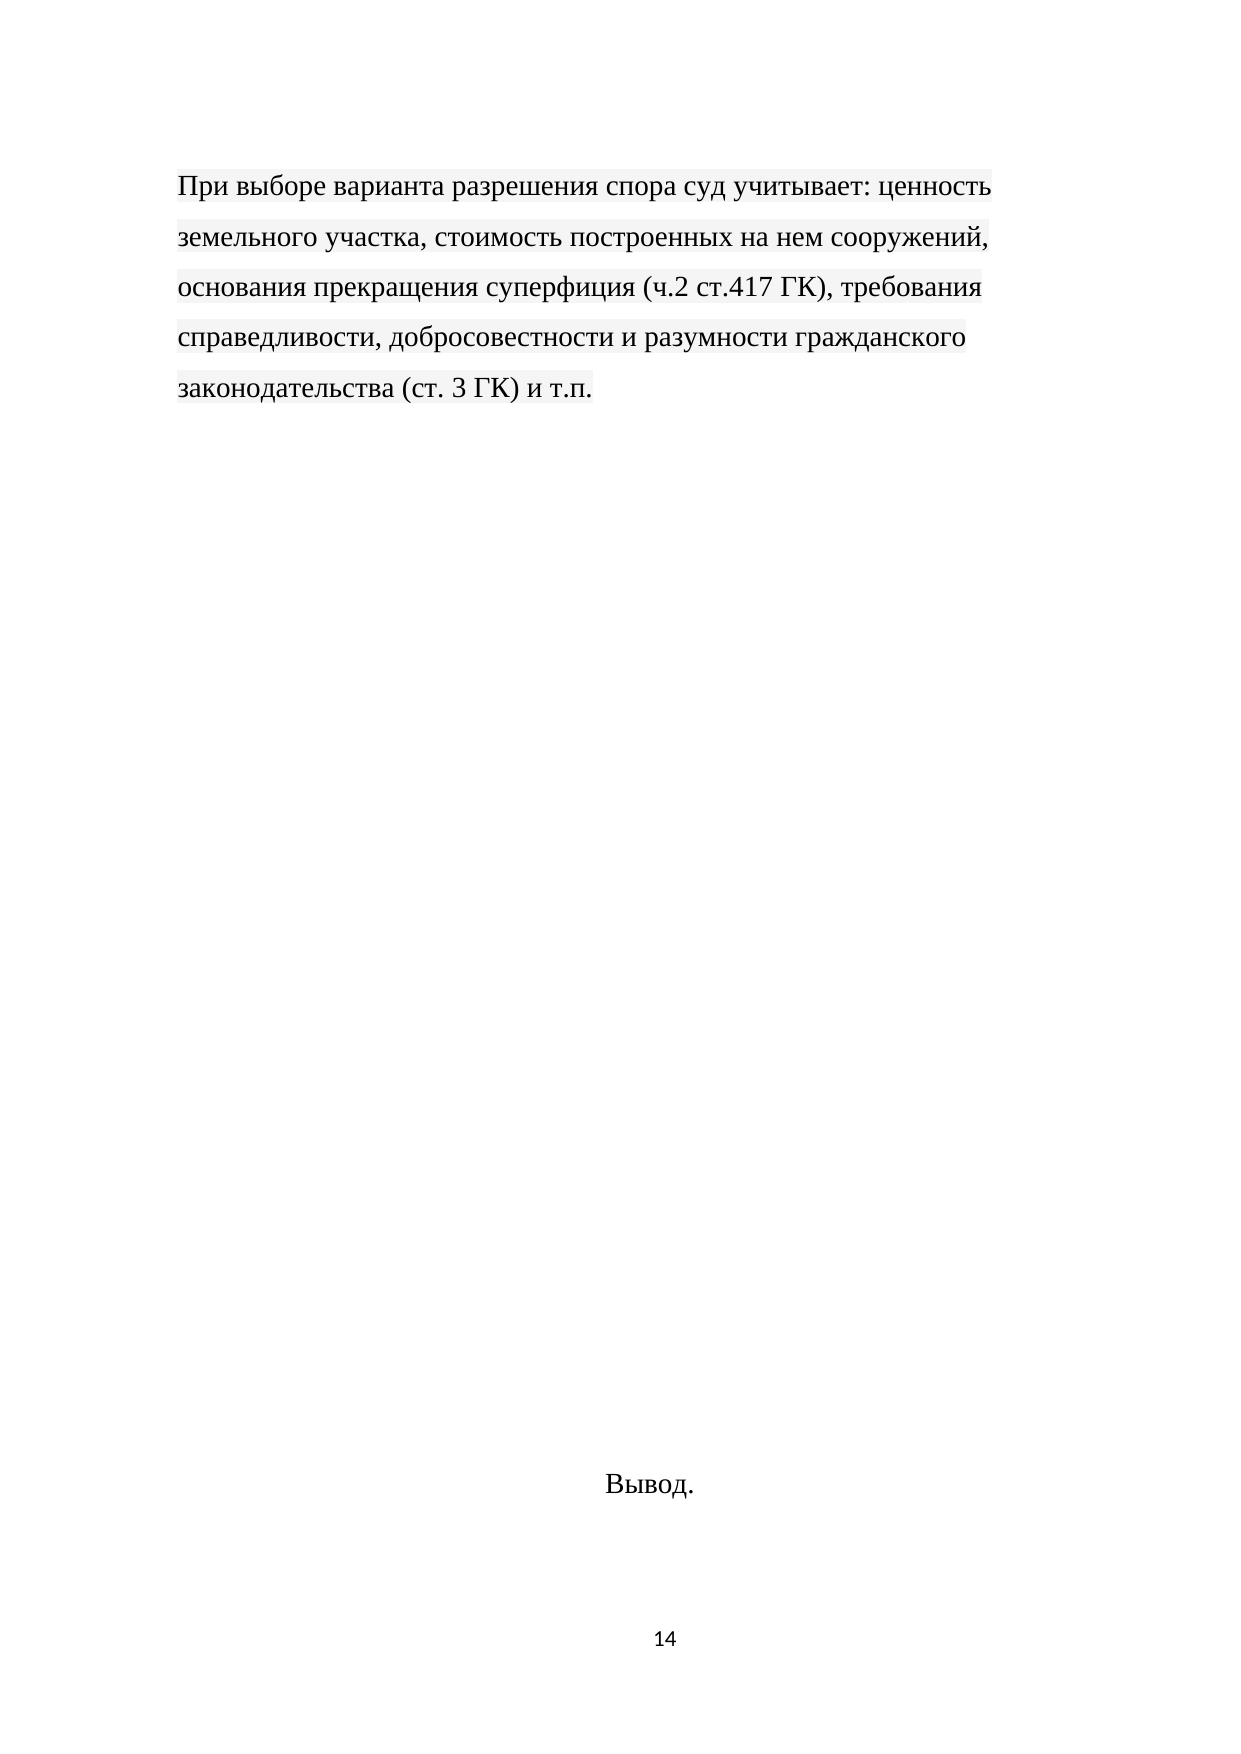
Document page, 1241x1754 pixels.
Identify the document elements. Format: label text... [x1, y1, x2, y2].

text Вывод. [177, 1466, 1122, 1500]
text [177, 118, 1122, 403]
